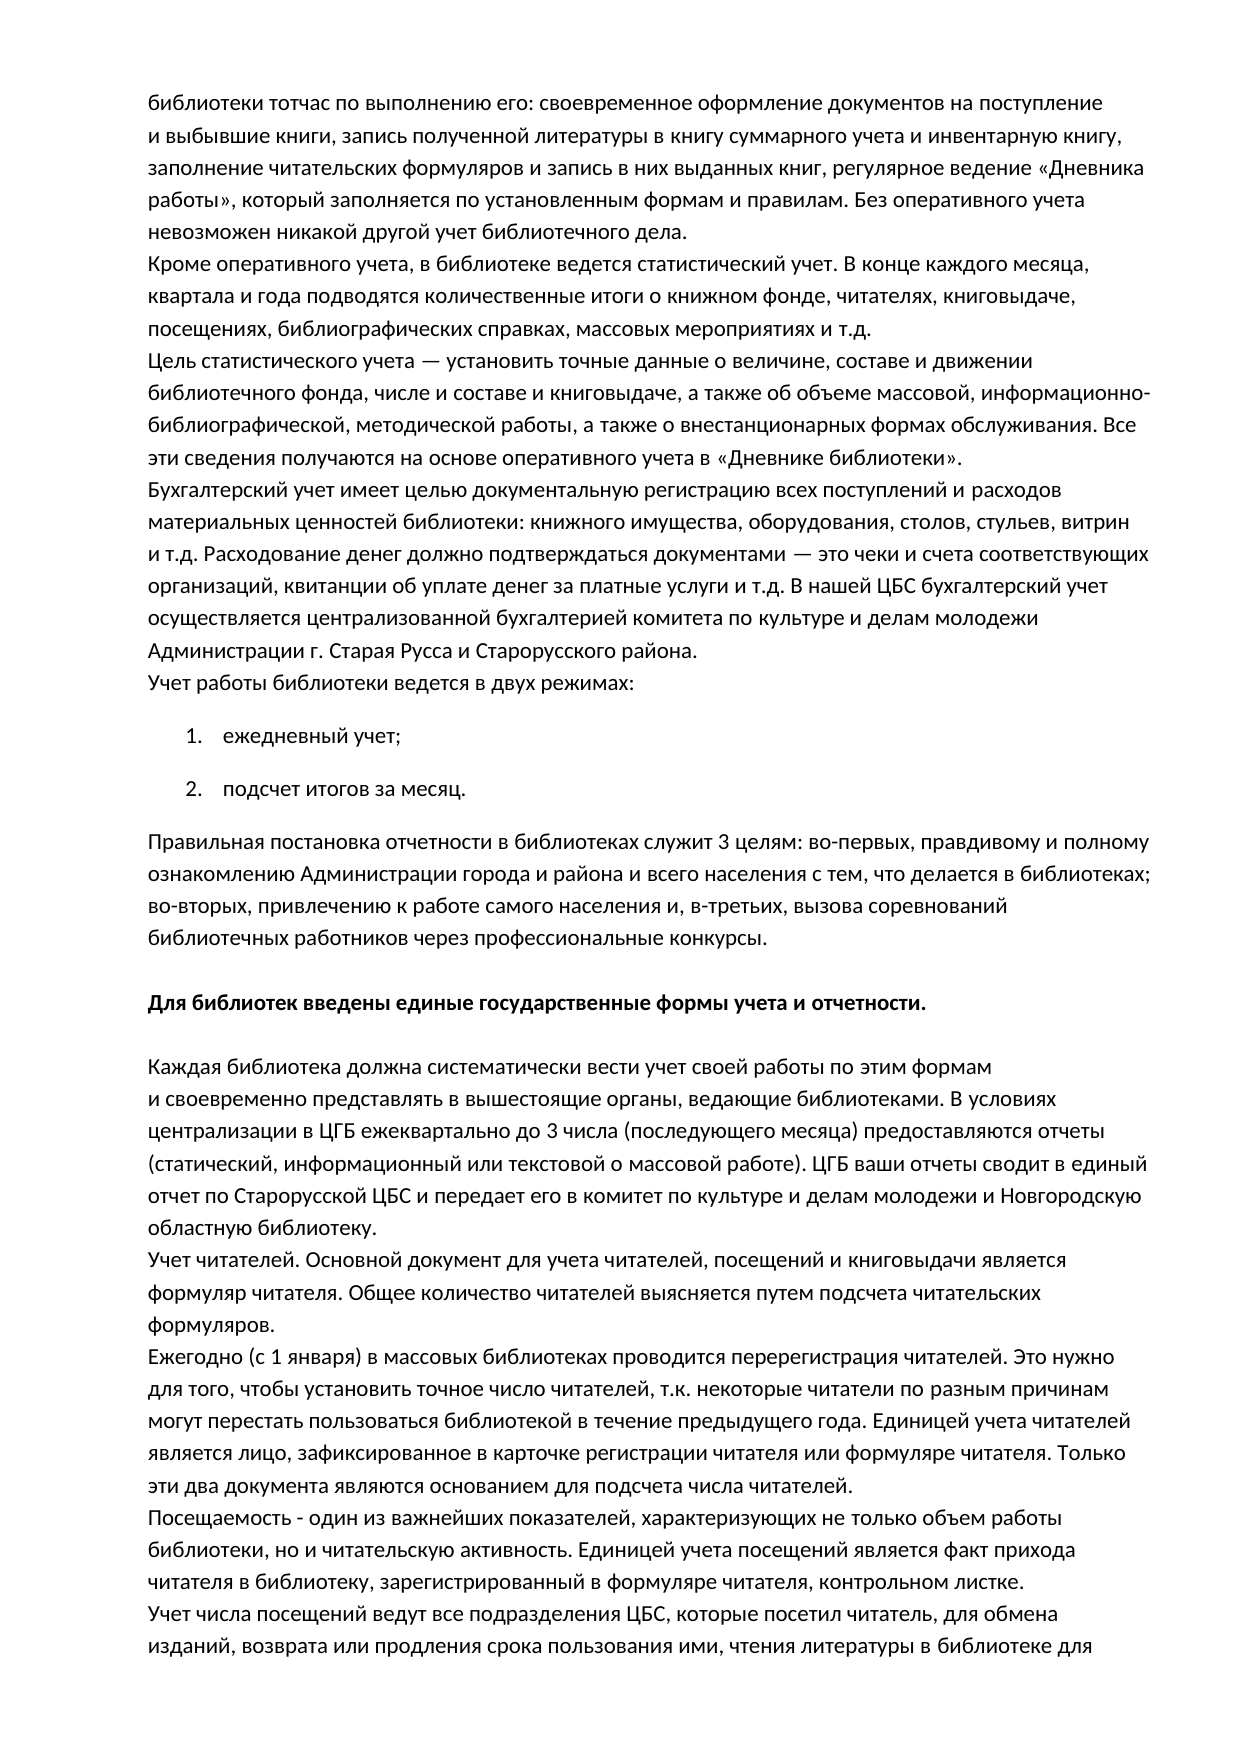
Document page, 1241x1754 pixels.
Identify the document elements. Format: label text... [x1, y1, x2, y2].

list ежедневный учет; [185, 721, 1152, 749]
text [148, 827, 1152, 1660]
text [148, 88, 1152, 696]
list подсчет итогов за месяц. [185, 774, 1152, 802]
